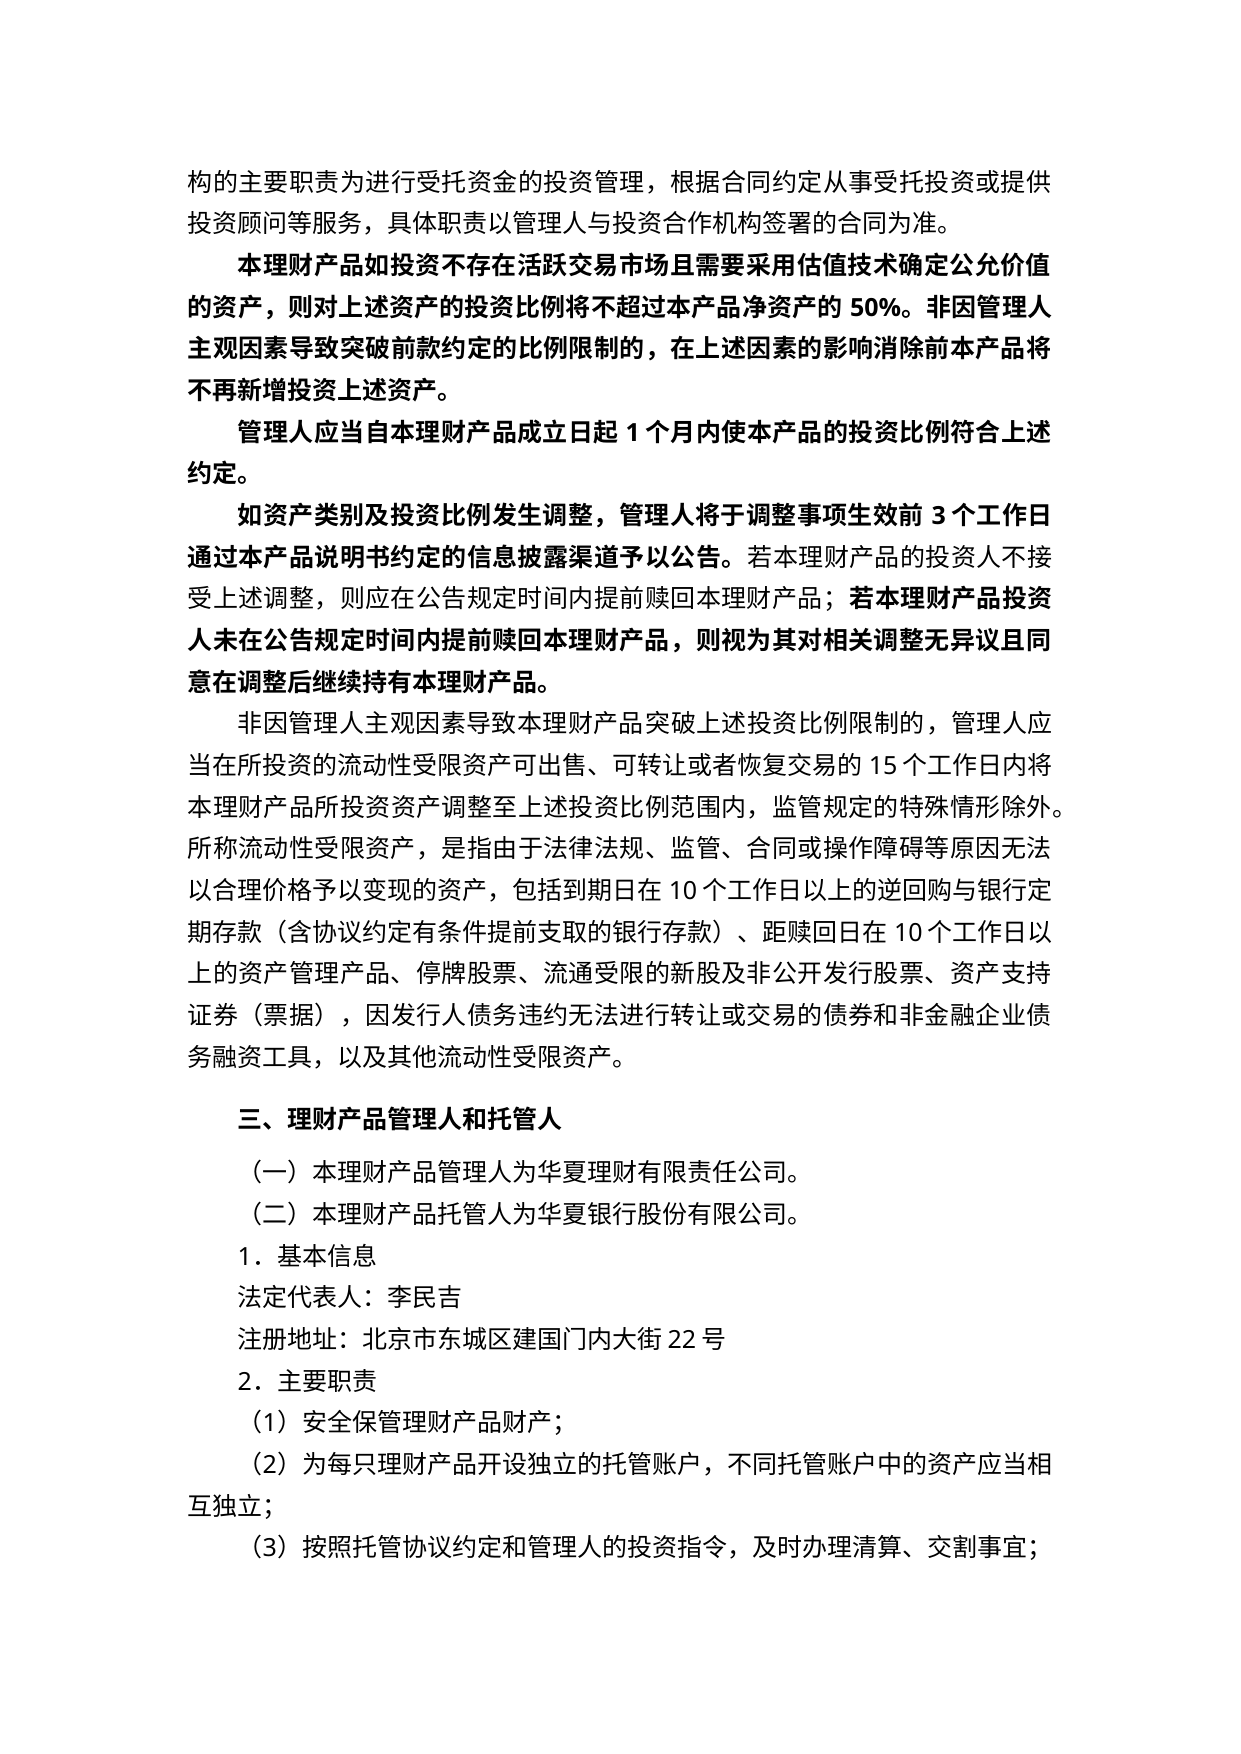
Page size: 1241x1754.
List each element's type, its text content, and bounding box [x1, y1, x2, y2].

text （一）本理财产品管理人为华夏理财有限责任公司。 [187, 1153, 1053, 1189]
text 法定代表人：李民吉 [187, 1278, 1053, 1314]
text 本理财产品如投资不存在活跃交易市场且需要采用估值技术确定公允价值的资产，则对上述资产的投资比例将不超过本产品净资产的50%。非因管理人主观因素导致突破前款约定的比例限制的，在上述因素的影响消除前本产品将不再新增投资上述资产。 [187, 245, 1053, 407]
text （2）为每只理财产品开设独立的托管账户，不同托管账户中的资产应当相互独立； [187, 1444, 1053, 1522]
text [187, 162, 1053, 240]
text 三、理财产品管理人和托管人 [187, 1095, 1053, 1137]
text （二）本理财产品托管人为华夏银行股份有限公司。 [187, 1194, 1053, 1231]
text （1）安全保管理财产品财产； [187, 1403, 1053, 1439]
text 管理人应当自本理财产品成立日起1个月内使本产品的投资比例符合上述约定。 [187, 412, 1053, 490]
text 2．主要职责 [187, 1361, 1053, 1397]
text 注册地址：北京市东城区建国门内大街22号 [187, 1319, 1053, 1356]
text （3）按照托管协议约定和管理人的投资指令，及时办理清算、交割事宜； [187, 1528, 1053, 1564]
text 1．基本信息 [187, 1236, 1053, 1272]
text 非因管理人主观因素导致本理财产品突破上述投资比例限制的，管理人应当在所投资的流动性受限资产可出售、可转让或者恢复交易的15个工作日内将本理财产品所投资资产调整至上述投资比例范围内，监管规定的特殊情形除外。所称流动性受限资产，是指由于法律法规、监管、合同或操作障碍等原因无法以合理价格予以变现的资产，包括到期日在10个工作日以上的逆回购与银行定期存款（含协议约定有条件提前支取的银行存款）、距赎回日在10个工作日以上的资产管理产品、停牌股票、流通受限的新股及非公开发行股票、资产支持证券（票据），因发行人债务违约无法进行转让或交易的债券和非金融企业债务融资工具，以及其他流动性受限资产。 [187, 704, 1053, 1073]
text 如资产类别及投资比例发生调整，管理人将于调整事项生效前3个工作日通过本产品说明书约定的信息披露渠道予以公告。若本理财产品的投资人不接受上述调整，则应在公告规定时间内提前赎回本理财产品；若本理财产品投资人未在公告规定时间内提前赎回本理财产品，则视为其对相关调整无异议且同意在调整后继续持有本理财产品。 [187, 495, 1053, 698]
